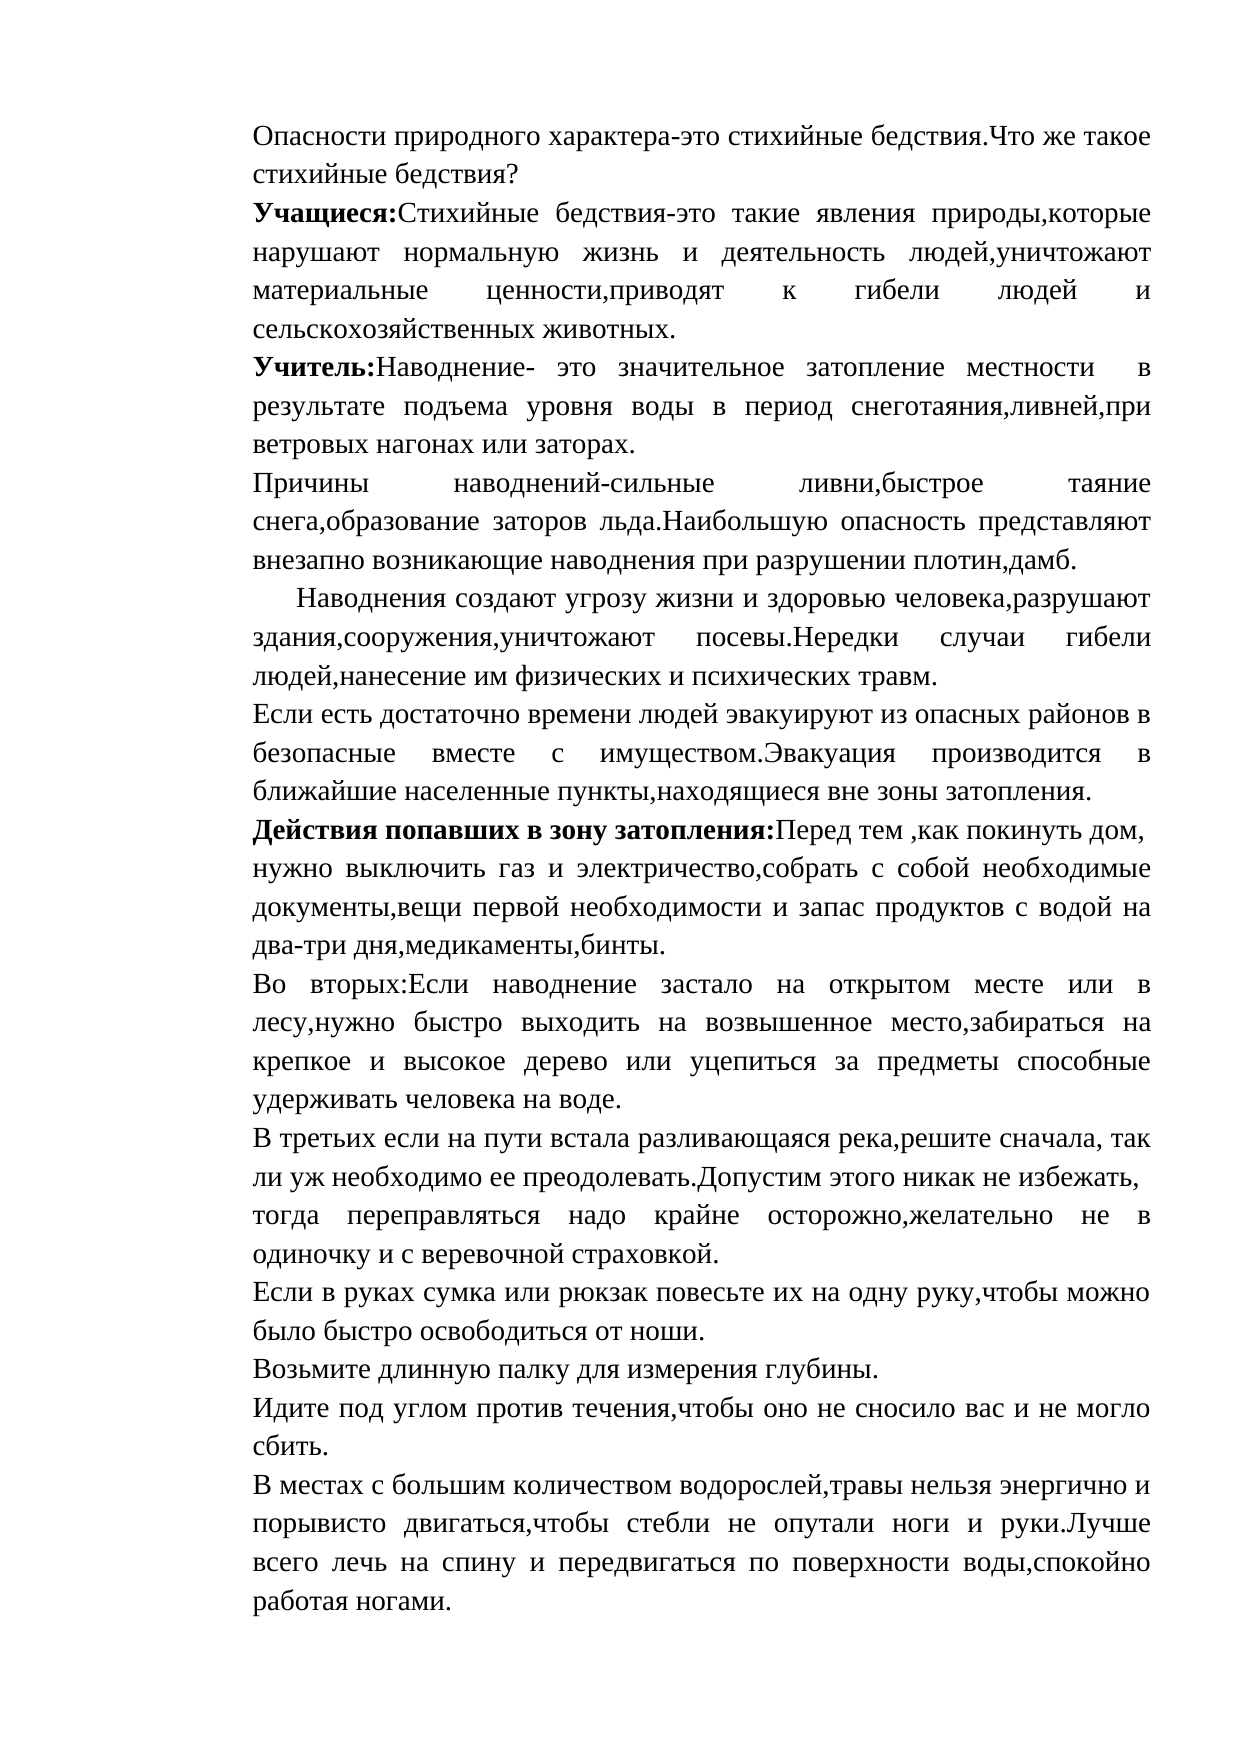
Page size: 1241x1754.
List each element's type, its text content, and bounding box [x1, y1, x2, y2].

list В местах с большим количеством водорослей,травы нельзя энергично и порывисто двигаться,чтобы стебли не опутали ноги и руки.Лучше всего лечь на спину и передвигаться по поверхности воды,спокойно работая ногами. [252, 1467, 1152, 1616]
list Во вторых:Если наводнение застало на открытом месте или в лесу,нужно быстро выходить на возвышенное место,забираться на крепкое и высокое дерево или уцепиться за предметы способные удерживать человека на воде. [252, 966, 1152, 1115]
list Опасности природного характера-это стихийные бедствия.Что же такое стихийные бедствия? [252, 118, 1152, 190]
list Действия попавших в зону затопления:Перед тем ,как покинуть дом, [252, 812, 1152, 845]
list Возьмите длинную палку для измерения глубины. [252, 1351, 1152, 1385]
list Наводнения создают угрозу жизни и здоровью человека,разрушают здания,сооружения,уничтожают посевы.Нередки случаи гибели людей,нанесение им физических и психических травм. [252, 581, 1152, 691]
list Если есть достаточно времени людей эвакуируют из опасных районов в безопасные вместе с имуществом.Эвакуация производится в ближайшие населенные пункты,находящиеся вне зоны затопления. [252, 696, 1152, 807]
list Идите под углом против течения,чтобы оно не сносило вас и не могло сбить. [252, 1390, 1152, 1462]
list тогда переправляться надо крайне осторожно,желательно не в одиночку и с веревочной страховкой. [252, 1197, 1152, 1269]
list Учитель:Наводнение- это значительное затопление местности в результате подъема уровня воды в период снеготаяния,ливней,при ветровых нагонах или заторах. [252, 349, 1152, 460]
list нужно выключить газ и электричество,собрать с собой необходимые документы,вещи первой необходимости и запас продуктов с водой на два-три дня,медикаменты,бинты. [252, 850, 1152, 961]
list Причины наводнений-сильные ливни,быстрое таяние снега,образование заторов льда.Наибольшую опасность представляют внезапно возникающие наводнения при разрушении плотин,дамб. [252, 465, 1152, 576]
list В третьих если на пути встала разливающаяся река,решите сначала, так ли уж необходимо ее преодолевать.Допустим этого никак не избежать, [252, 1120, 1152, 1192]
list Учащиеся:Стихийные бедствия-это такие явления природы,которые нарушают нормальную жизнь и деятельность людей,уничтожают материальные ценности,приводят к гибели людей и сельскохозяйственных животных. [252, 195, 1152, 344]
list Если в руках сумка или рюкзак повесьте их на одну руку,чтобы можно было быстро освободиться от ноши. [252, 1274, 1152, 1346]
